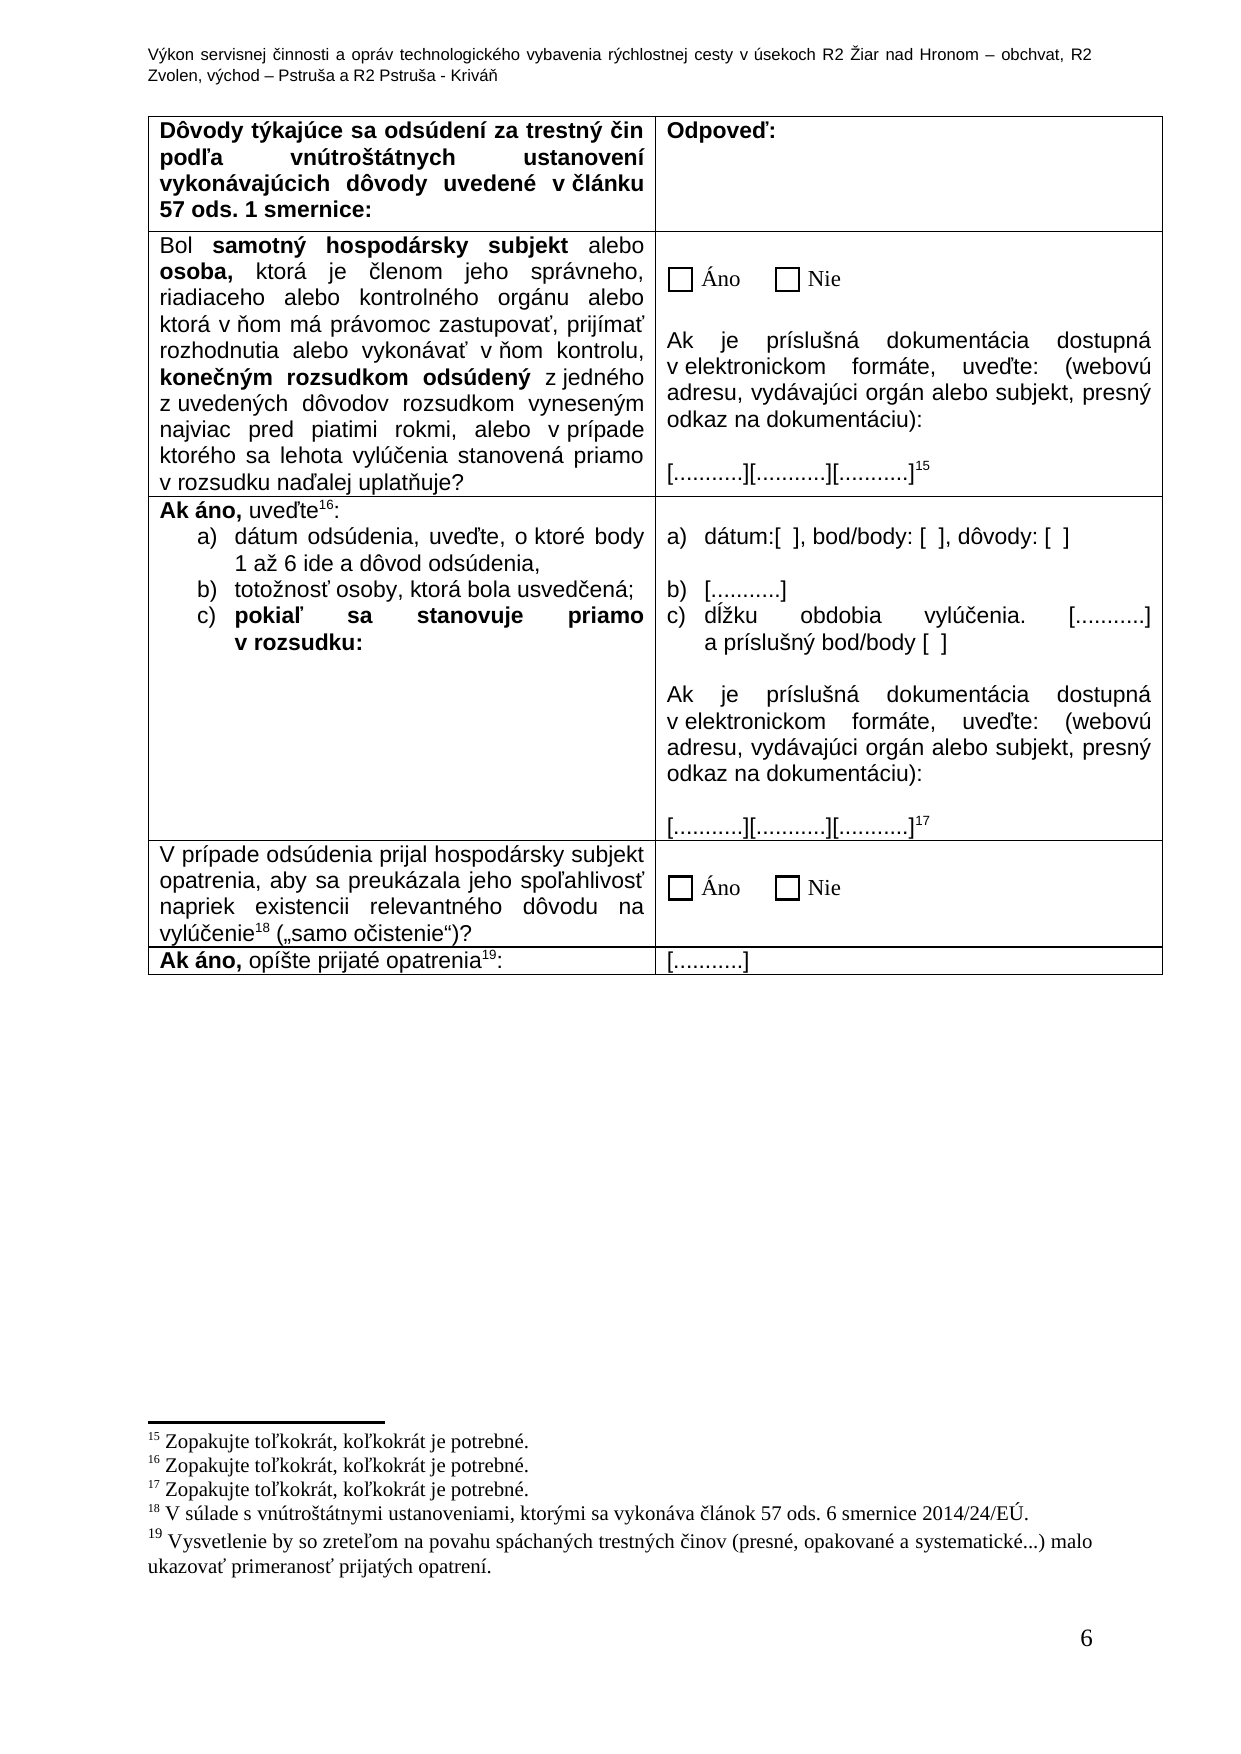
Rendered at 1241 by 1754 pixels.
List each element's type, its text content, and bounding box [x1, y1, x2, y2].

table_cell Ak áno, opíšte prijaté opatrenia: [149, 948, 655, 974]
table_cell dátum:[ ], bod/body: [ ], dôvody: [ ] [...........] dĺžku obdobia vylúčenia. [...........] a príslušný bod/body [ ] Ak je príslušná dokumentácia dostupná v elektronickom formáte, uveďte: (webovú adresu, vydávajúci orgán alebo subjekt, presný odkaz na dokumentáciu): [...........][...........][...........] [656, 497, 1162, 839]
table_cell Ak je príslušná dokumentácia dostupná v elektronickom formáte, uveďte: (webovú adresu, vydávajúci orgán alebo subjekt, presný odkaz na dokumentáciu): [...........][...........][...........] [656, 232, 1162, 496]
table_cell Ak áno, uveďte: dátum odsúdenia, uveďte, o ktoré body 1 až 6 ide a dôvod odsúdenia, totožnosť osoby, ktorá bola usvedčená; pokiaľ sa stanovuje priamo v rozsudku: [149, 497, 655, 839]
table_cell Bol samotný hospodársky subjekt alebo osoba, ktorá je členom jeho správneho, riadiaceho alebo kontrolného orgánu alebo ktorá v ňom má právomoc zastupovať, prijímať rozhodnutia alebo vykonávať v ňom kontrolu, konečným rozsudkom odsúdený z jedného z uvedených dôvodov rozsudkom vyneseným najviac pred piatimi rokmi, alebo v prípade ktorého sa lehota vylúčenia stanovená priamo v rozsudku naďalej uplatňuje? [149, 232, 655, 496]
table_header Dôvody týkajúce sa odsúdení za trestný čin podľa vnútroštátnych ustanovení vykonávajúcich dôvody uvedené v článku 57 ods. 1 smernice: [149, 117, 655, 231]
table_cell [656, 841, 1162, 946]
table_header Odpoveď: [656, 117, 1162, 231]
table_cell V prípade odsúdenia prijal hospodársky subjekt opatrenia, aby sa preukázala jeho spoľahlivosť napriek existencii relevantného dôvodu na vylúčenie („samo očistenie“)? [149, 841, 655, 946]
table_cell [...........] [656, 948, 1162, 974]
